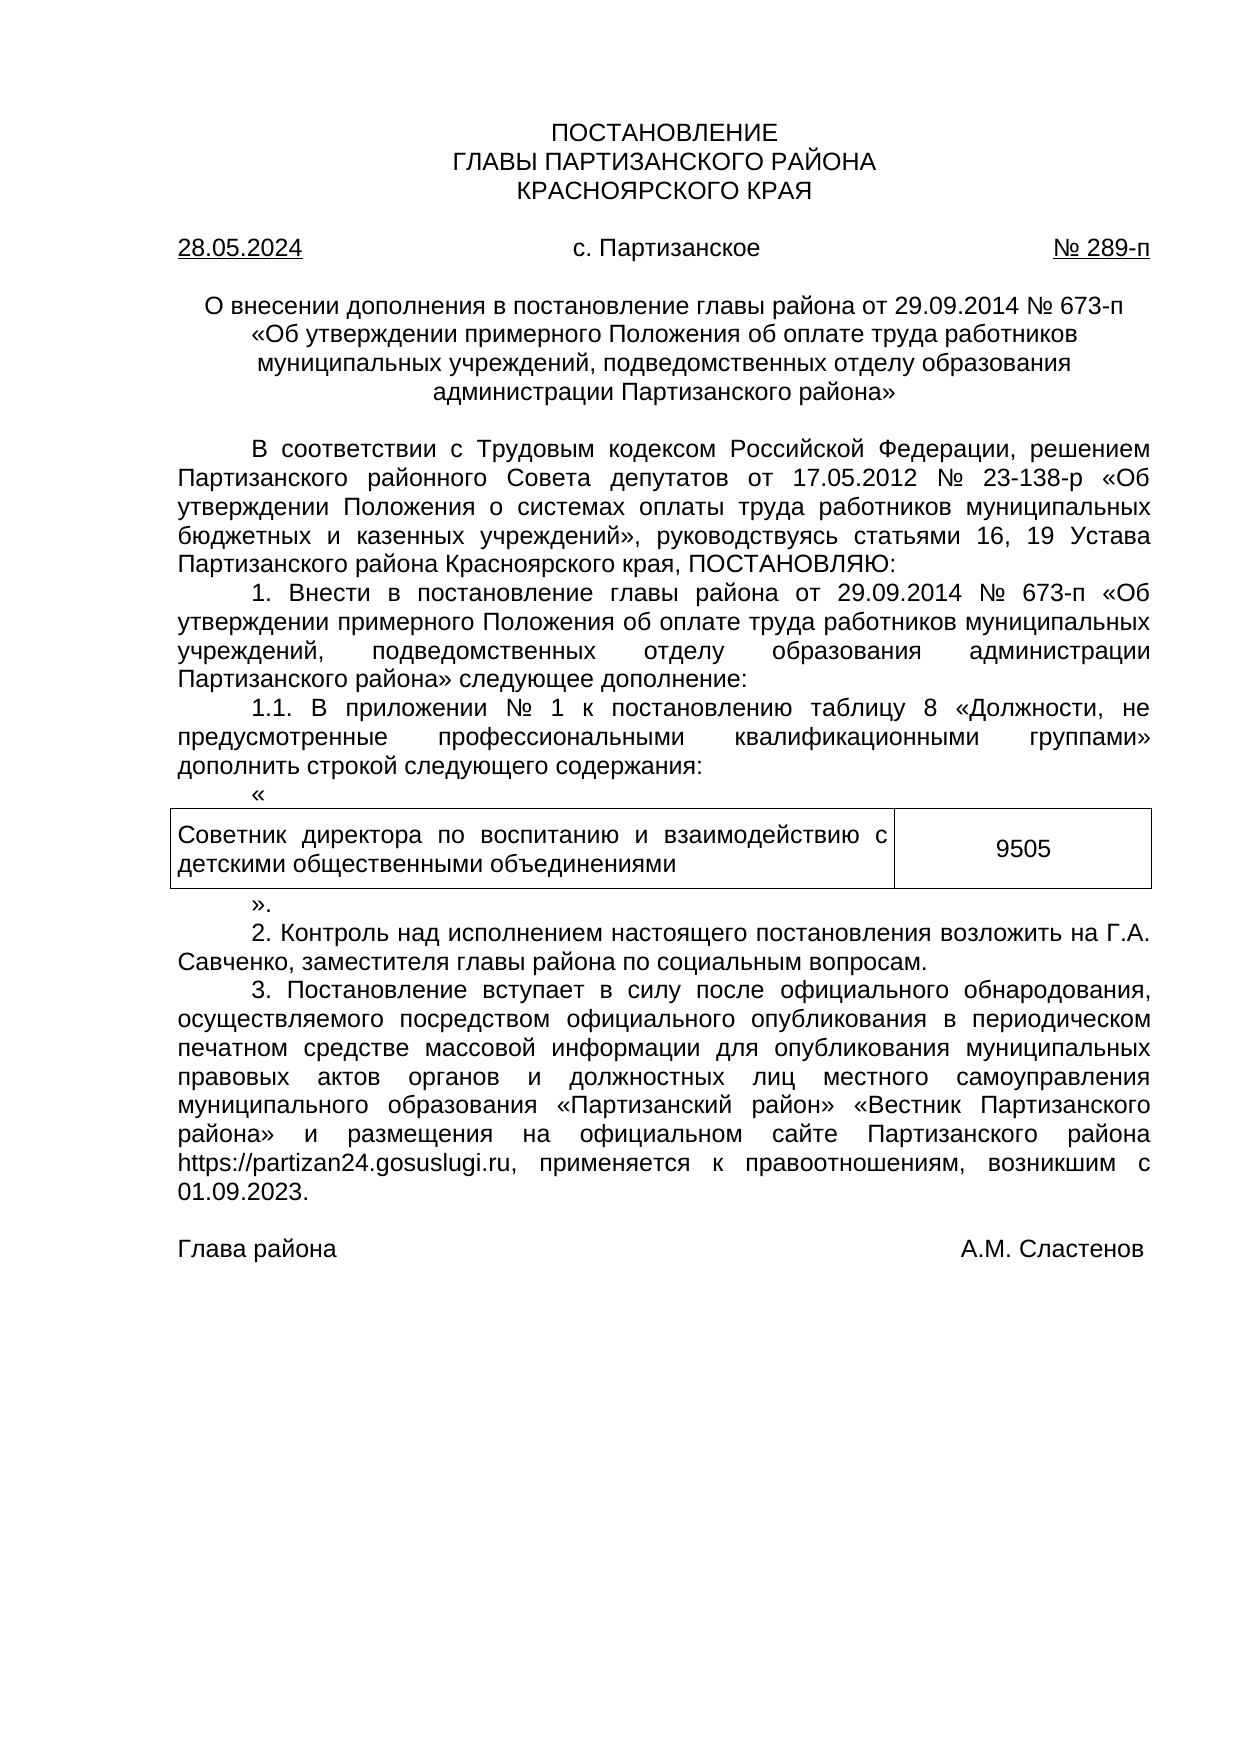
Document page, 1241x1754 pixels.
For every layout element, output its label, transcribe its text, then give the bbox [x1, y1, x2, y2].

text О внесении дополнения в постановление главы района от 29.09.2014 № 673-п «Об утверждении примерного Положения об оплате труда работников муниципальных учреждений, подведомственных отделу образования администрации Партизанского района» [177, 291, 1152, 406]
text 2. Контроль над исполнением настоящего постановления возложить на Г.А. Савченко, заместителя главы района по социальным вопросам. [177, 918, 1152, 975]
text « [177, 779, 1152, 808]
text В соответствии с Трудовым кодексом Российской Федерации, решением Партизанского районного Совета депутатов от 17.05.2012 № 23-138-р «Об утверждении Положения о системах оплаты труда работников муниципальных бюджетных и казенных учреждений», руководствуясь статьями 16, 19 Устава Партизанского района Красноярского края, ПОСТАНОВЛЯЮ: [177, 434, 1152, 578]
table_header 9505 [895, 809, 1151, 888]
text ». [177, 889, 1152, 918]
text 1.1. В приложении № 1 к постановлению таблицу 8 «Должности, не предусмотренные профессиональными квалификационными группами» дополнить строкой следующего содержания: [177, 693, 1152, 779]
text 28.05.2024 с. Партизанское № 289-п [177, 233, 1152, 262]
text 3. Постановление вступает в силу после официального обнародования, осуществляемого посредством официального опубликования в периодическом печатном средстве массовой информации для опубликования муниципальных правовых актов органов и должностных лиц местного самоуправления муниципального образования «Партизанский район» «Вестник Партизанского района» и размещения на официальном сайте Партизанского района https://partizan24.gosuslugi.ru, применяется к правоотношениям, возникшим с 01.09.2023. [177, 975, 1152, 1205]
text ГЛАВЫ ПАРТИЗАНСКОГО РАЙОНА [177, 147, 1152, 176]
text 1. Внести в постановление главы района от 29.09.2014 № 673-п «Об утверждении примерного Положения об оплате труда работников муниципальных учреждений, подведомственных отделу образования администрации Партизанского района» следующее дополнение: [177, 578, 1152, 693]
text ПОСТАНОВЛЕНИЕ [177, 118, 1152, 147]
text КРАСНОЯРСКОГО КРАЯ [177, 176, 1152, 204]
text Глава района А.М. Сластенов [177, 1234, 1152, 1263]
table_header Советник директора по воспитанию и взаимодействию с детскими общественными объединениями [171, 809, 894, 888]
